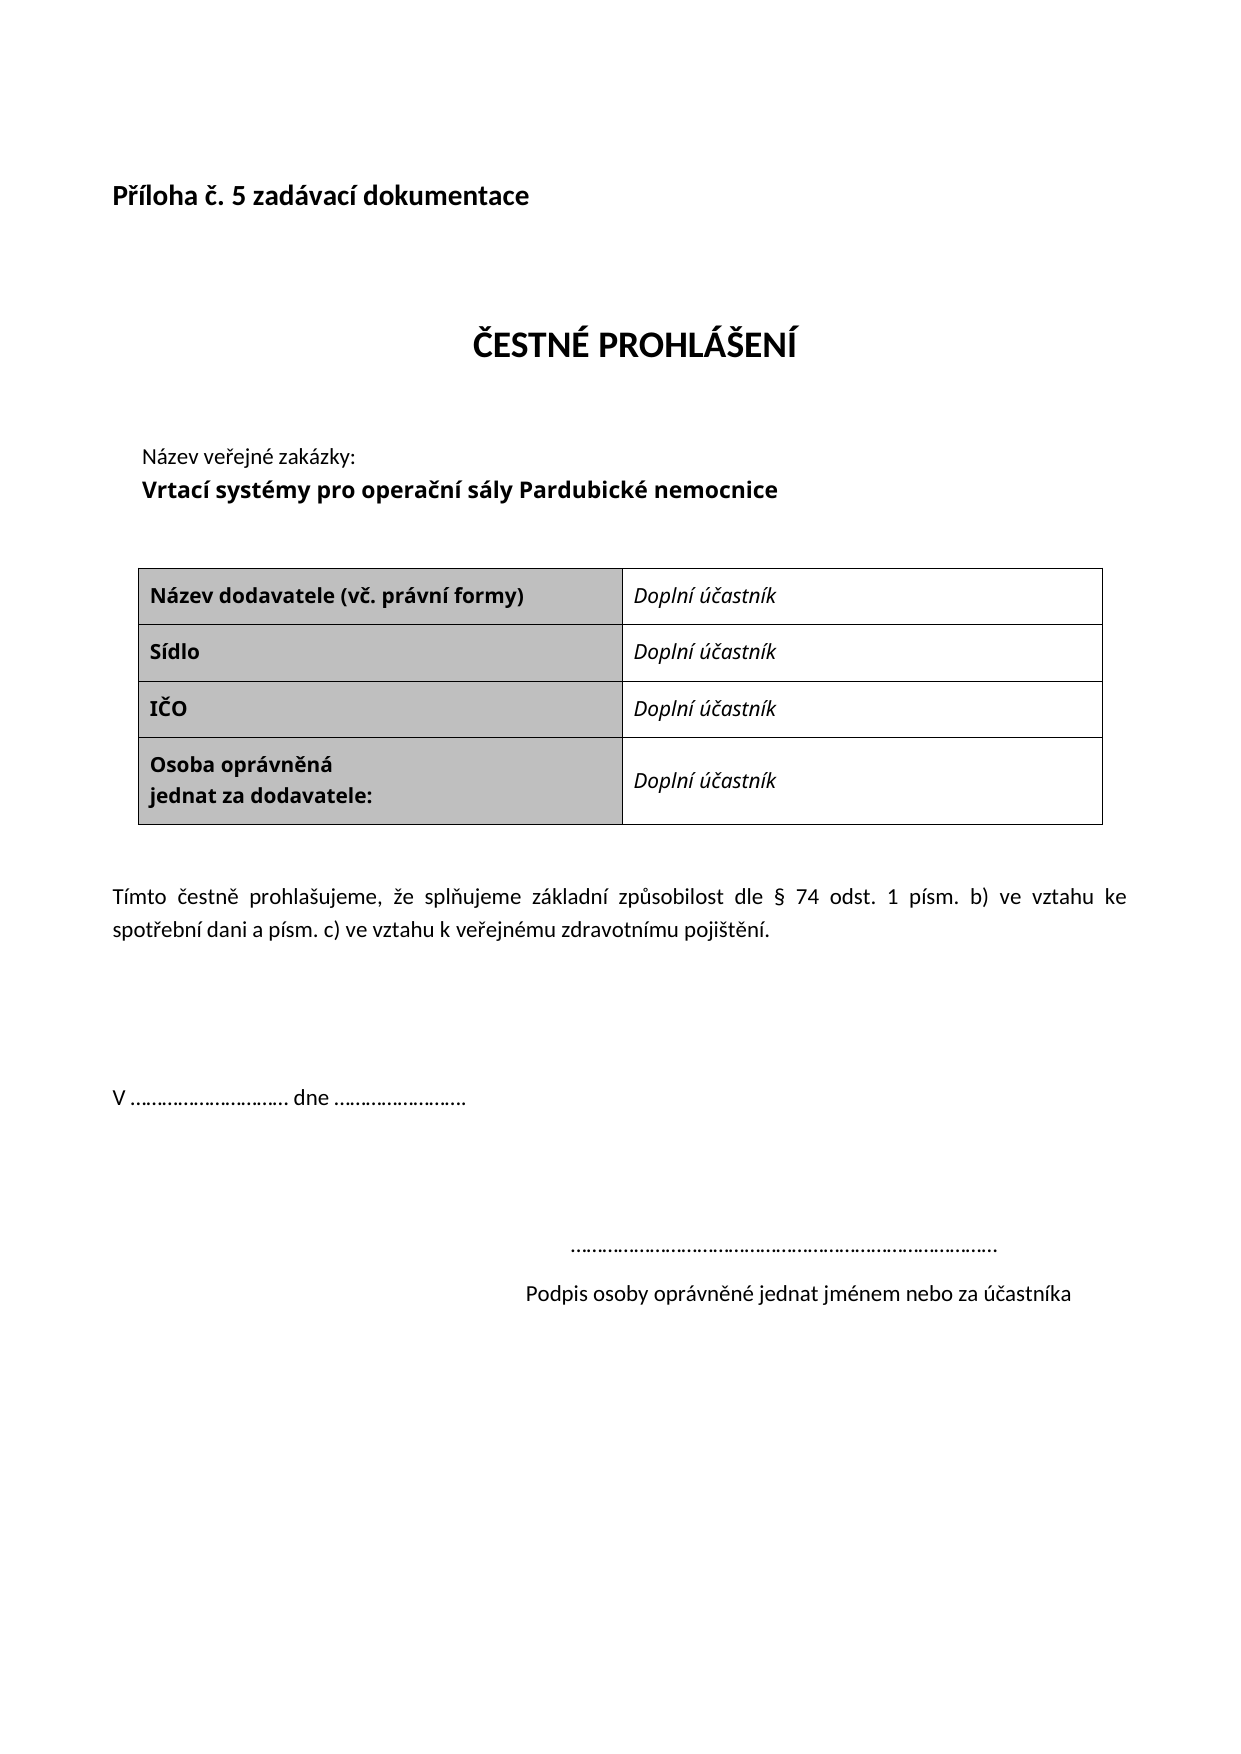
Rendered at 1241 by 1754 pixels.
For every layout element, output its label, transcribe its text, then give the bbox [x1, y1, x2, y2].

table_cell Doplní účastník [623, 625, 1102, 681]
text Název veřejné zakázky: [112, 442, 1128, 470]
table_cell Doplní účastník [623, 738, 1102, 824]
text ……………………………………………………………………… [112, 1230, 1128, 1258]
text V ………………………… dne ……………………. [112, 1083, 1128, 1112]
table_header Doplní účastník [623, 569, 1102, 624]
text Příloha č. 5 zadávací dokumentace [112, 177, 1128, 213]
text ČESTNÉ PROHLÁŠENÍ [142, 321, 1128, 367]
table_cell Doplní účastník [623, 682, 1102, 737]
table_header Název dodavatele (vč. právní formy) [139, 569, 622, 624]
table_cell IČO [139, 682, 622, 737]
table_cell Sídlo [139, 625, 622, 681]
text Vrtací systémy pro operační sály Pardubické nemocnice [112, 474, 1128, 506]
table_cell Osoba oprávněná jednat za dodavatele: [139, 738, 622, 824]
text Podpis osoby oprávněné jednat jménem nebo za účastníka [112, 1279, 1128, 1307]
text Tímto čestně prohlašujeme, že splňujeme základní způsobilost dle § 74 odst. 1 písm. b) ve vztahu ke spotřební dani a písm. c) ve vztahu k veřejnému zdravotnímu pojištění. [112, 882, 1128, 943]
